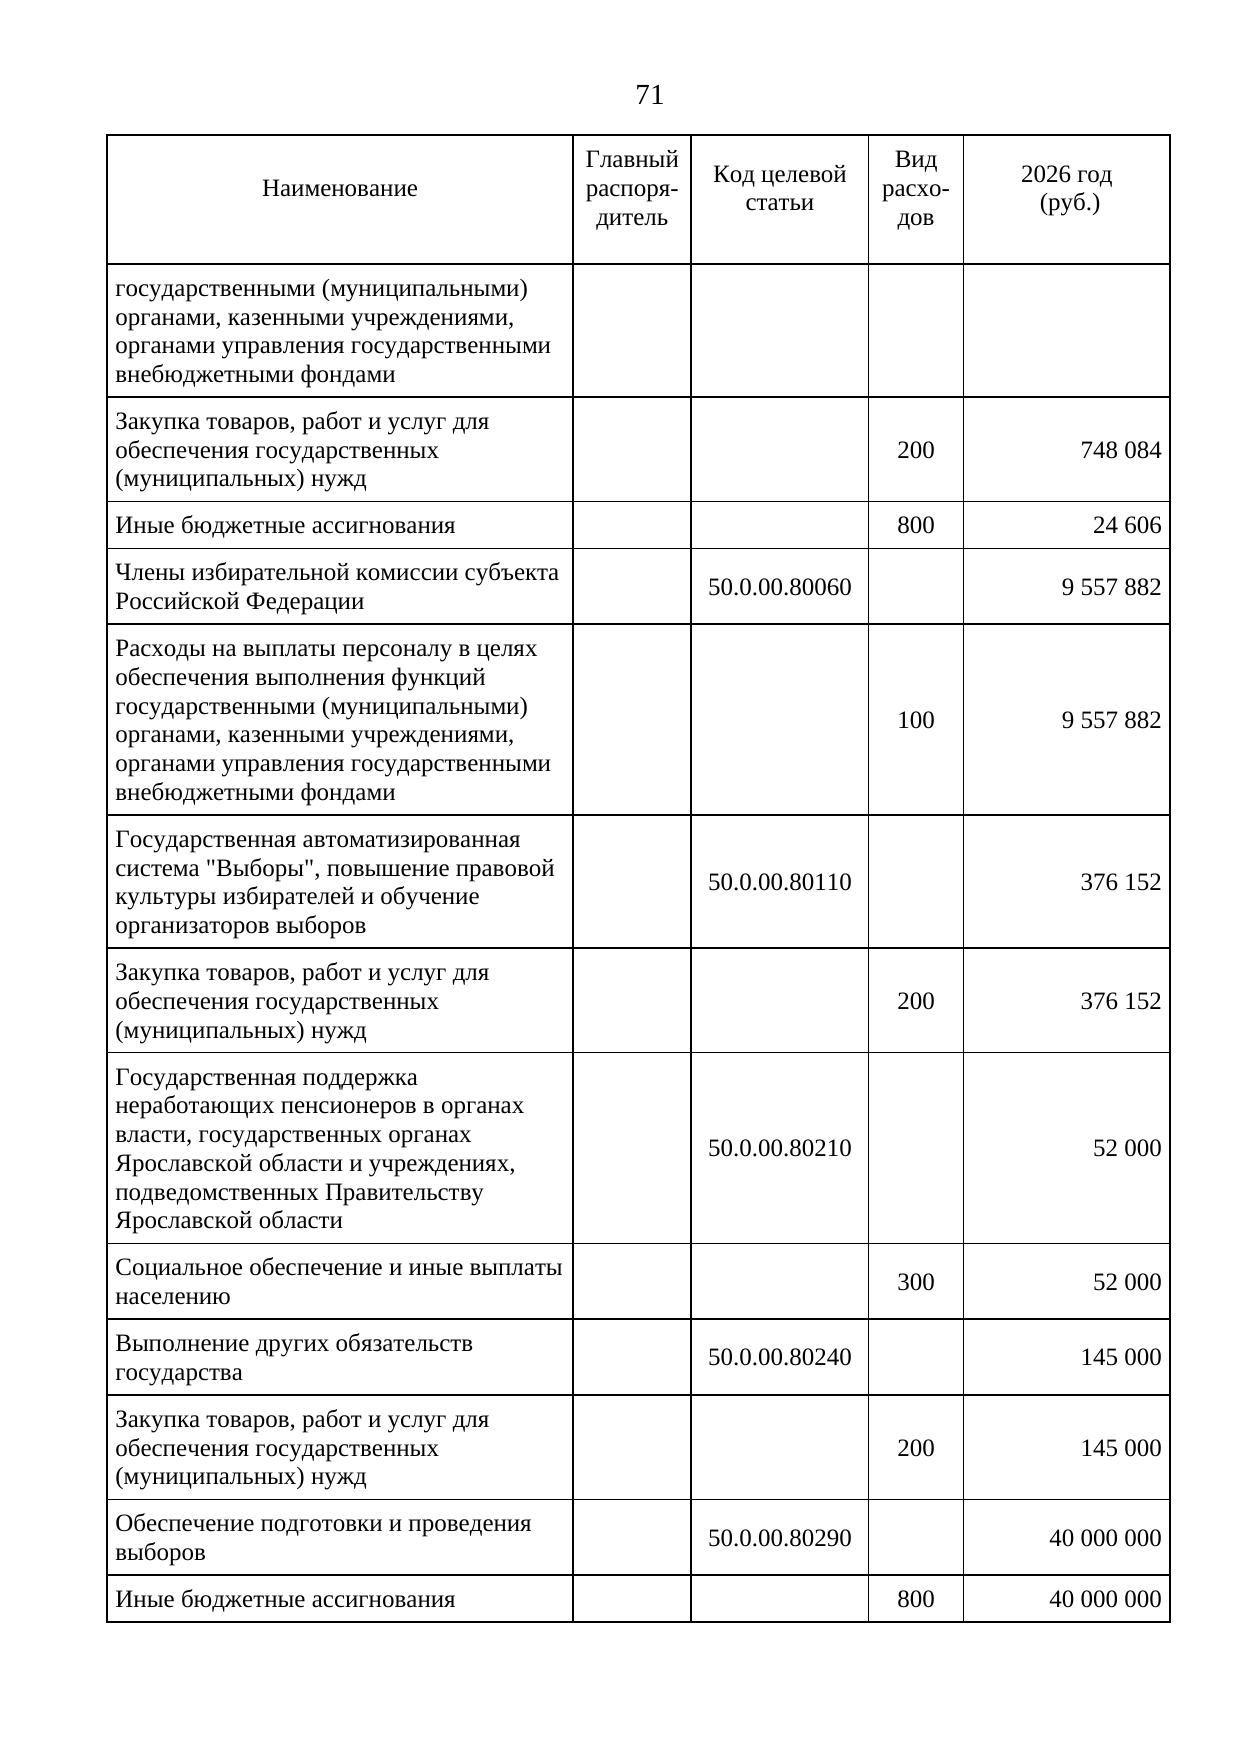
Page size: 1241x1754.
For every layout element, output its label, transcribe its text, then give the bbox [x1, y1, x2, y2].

table_header Код целевой статьи [692, 136, 868, 263]
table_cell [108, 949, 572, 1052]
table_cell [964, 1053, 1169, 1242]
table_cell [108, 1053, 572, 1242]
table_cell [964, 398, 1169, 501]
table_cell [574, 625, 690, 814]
table_header Вид расхо- дов [869, 136, 963, 263]
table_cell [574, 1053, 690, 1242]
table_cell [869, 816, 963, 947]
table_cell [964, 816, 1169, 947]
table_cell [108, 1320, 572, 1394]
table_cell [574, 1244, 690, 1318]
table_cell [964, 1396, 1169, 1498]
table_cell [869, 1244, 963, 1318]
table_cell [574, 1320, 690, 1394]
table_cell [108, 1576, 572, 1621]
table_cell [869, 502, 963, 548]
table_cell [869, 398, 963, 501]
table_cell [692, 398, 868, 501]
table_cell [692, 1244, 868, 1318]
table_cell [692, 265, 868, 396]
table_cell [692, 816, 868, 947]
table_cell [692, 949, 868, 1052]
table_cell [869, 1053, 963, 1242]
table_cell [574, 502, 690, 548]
table_header Наименование [108, 136, 572, 263]
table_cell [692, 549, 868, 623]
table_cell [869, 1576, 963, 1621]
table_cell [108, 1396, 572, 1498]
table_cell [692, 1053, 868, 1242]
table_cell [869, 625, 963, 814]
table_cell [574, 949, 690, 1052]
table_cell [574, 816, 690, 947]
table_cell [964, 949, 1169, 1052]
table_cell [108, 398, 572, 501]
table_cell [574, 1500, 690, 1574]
table_header 2026 год (руб.) [964, 136, 1169, 263]
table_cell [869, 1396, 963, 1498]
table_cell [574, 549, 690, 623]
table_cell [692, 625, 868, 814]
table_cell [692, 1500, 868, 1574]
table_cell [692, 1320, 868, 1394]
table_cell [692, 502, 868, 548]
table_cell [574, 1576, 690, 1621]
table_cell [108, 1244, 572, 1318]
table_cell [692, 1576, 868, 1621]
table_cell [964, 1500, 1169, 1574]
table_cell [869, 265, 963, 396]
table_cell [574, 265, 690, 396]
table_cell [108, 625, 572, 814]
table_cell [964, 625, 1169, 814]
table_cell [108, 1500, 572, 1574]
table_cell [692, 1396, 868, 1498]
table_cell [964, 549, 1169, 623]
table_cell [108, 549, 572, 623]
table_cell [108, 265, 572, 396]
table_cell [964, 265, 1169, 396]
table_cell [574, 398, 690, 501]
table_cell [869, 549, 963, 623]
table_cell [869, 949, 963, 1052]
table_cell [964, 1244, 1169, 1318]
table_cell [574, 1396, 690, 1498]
table_header Главный распоря-дитель [574, 136, 690, 263]
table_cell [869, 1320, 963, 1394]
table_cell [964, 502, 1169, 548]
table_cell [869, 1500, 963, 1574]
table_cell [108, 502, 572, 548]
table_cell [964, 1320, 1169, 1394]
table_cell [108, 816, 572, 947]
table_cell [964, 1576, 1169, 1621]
